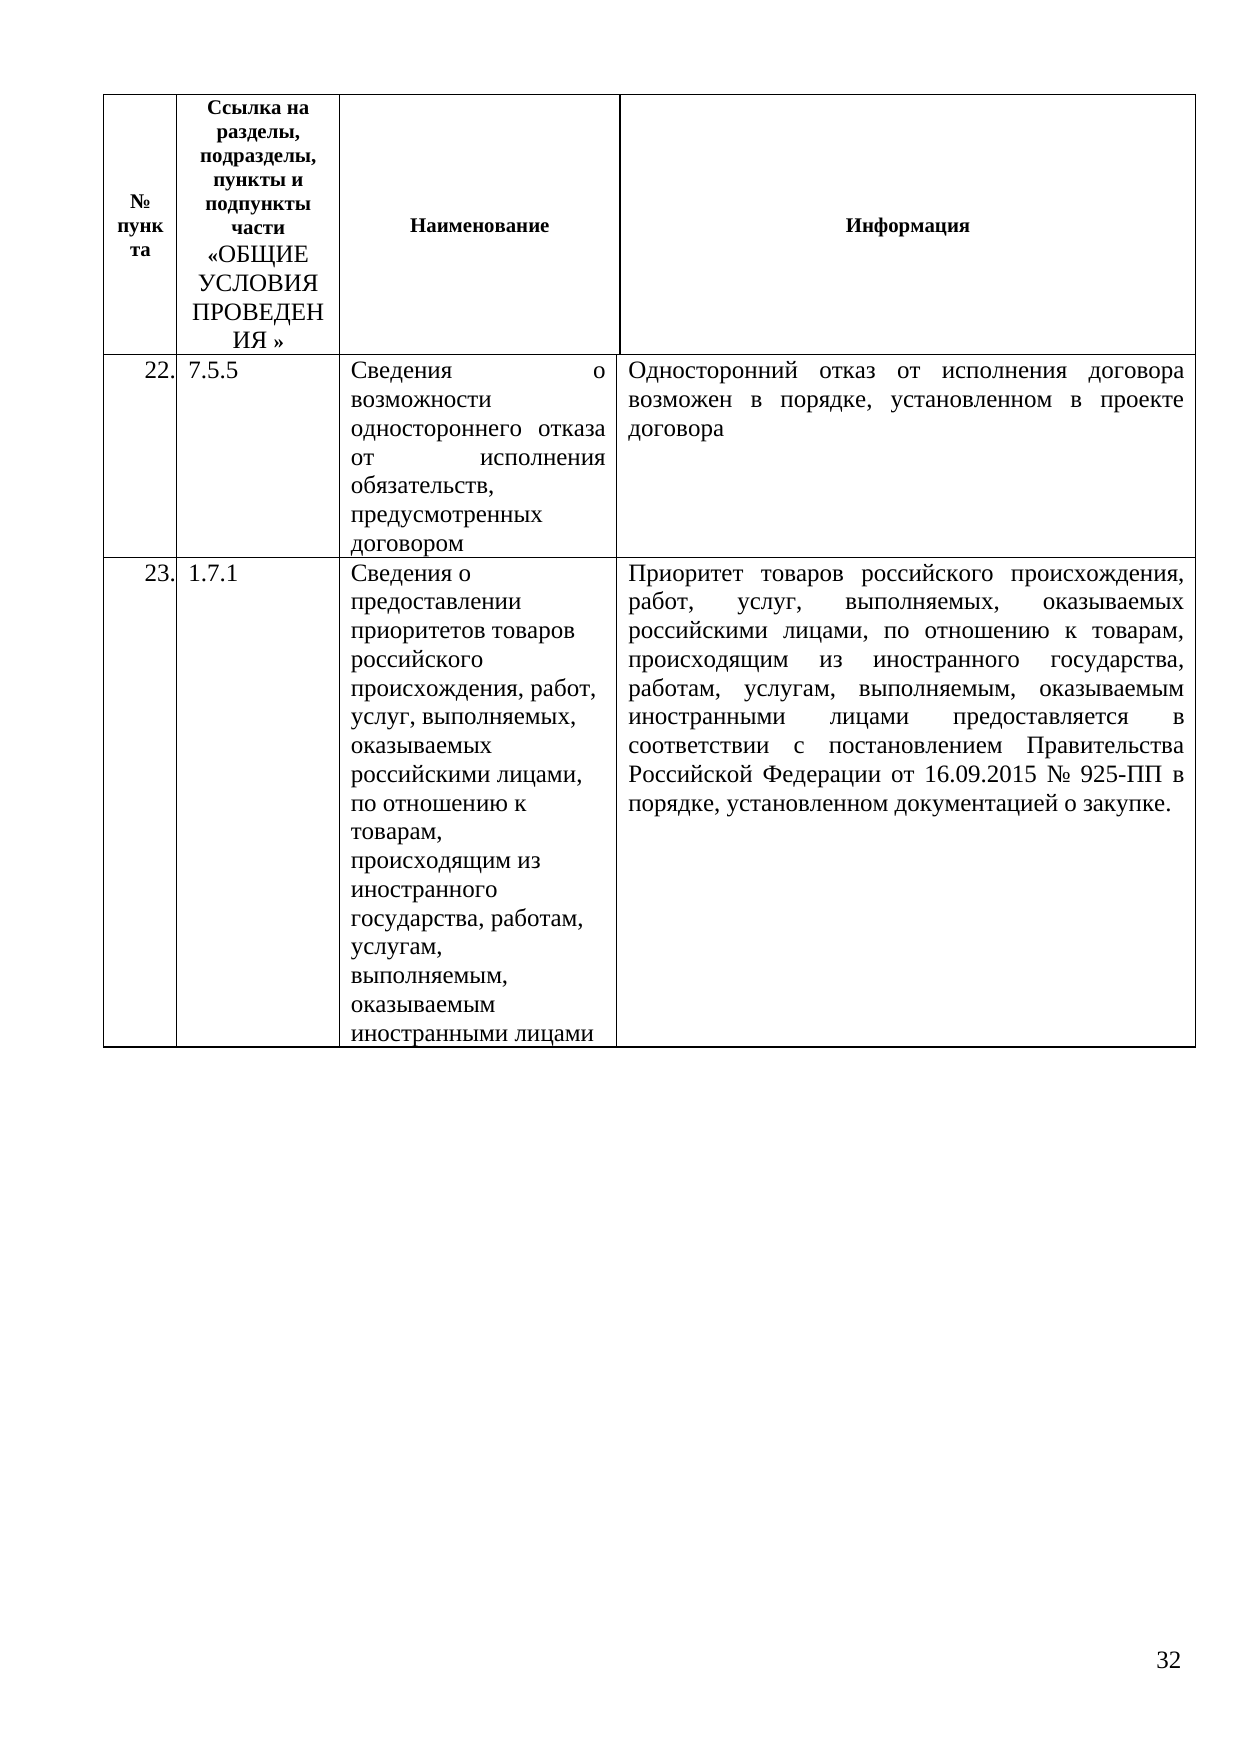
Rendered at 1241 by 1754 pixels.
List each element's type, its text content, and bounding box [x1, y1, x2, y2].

table_header Информация [621, 95, 1195, 354]
table_header № пункта [104, 95, 176, 354]
table_cell 1.7.1 [177, 558, 339, 1046]
table_cell Сведения о предоставлении приоритетов товаров российского происхождения, работ, услуг, выполняемых, оказываемых российскими лицами, по отношению к товарам, происходящим из иностранного государства, работам, услугам, выполняемым, оказываемым иностранными лицами [340, 558, 616, 1046]
table_cell Односторонний отказ от исполнения договора возможен в порядке, установленном в проекте договора [617, 355, 1195, 557]
table_header Наименование [340, 95, 619, 354]
table_cell Сведения о возможности одностороннего отказа от исполнения обязательств, предусмотренных договором [340, 355, 616, 557]
table_cell 7.5.5 [177, 355, 339, 557]
table_cell Приоритет товаров российского происхождения, работ, услуг, выполняемых, оказываемых российскими лицами, по отношению к товарам, происходящим из иностранного государства, работам, услугам, выполняемым, оказываемым иностранными лицами предоставляется в соответствии с постановлением Правительства Российской Федерации от 16.09.2015 № 925-ПП в порядке, установленном документацией о закупке. [617, 558, 1195, 1046]
table_cell [104, 355, 176, 557]
table_header Ссылка на разделы, подразделы, пункты и подпункты части «ОБЩИЕ УСЛОВИЯ ПРОВЕДЕНИЯ » [177, 95, 339, 354]
table_cell [104, 558, 176, 1046]
